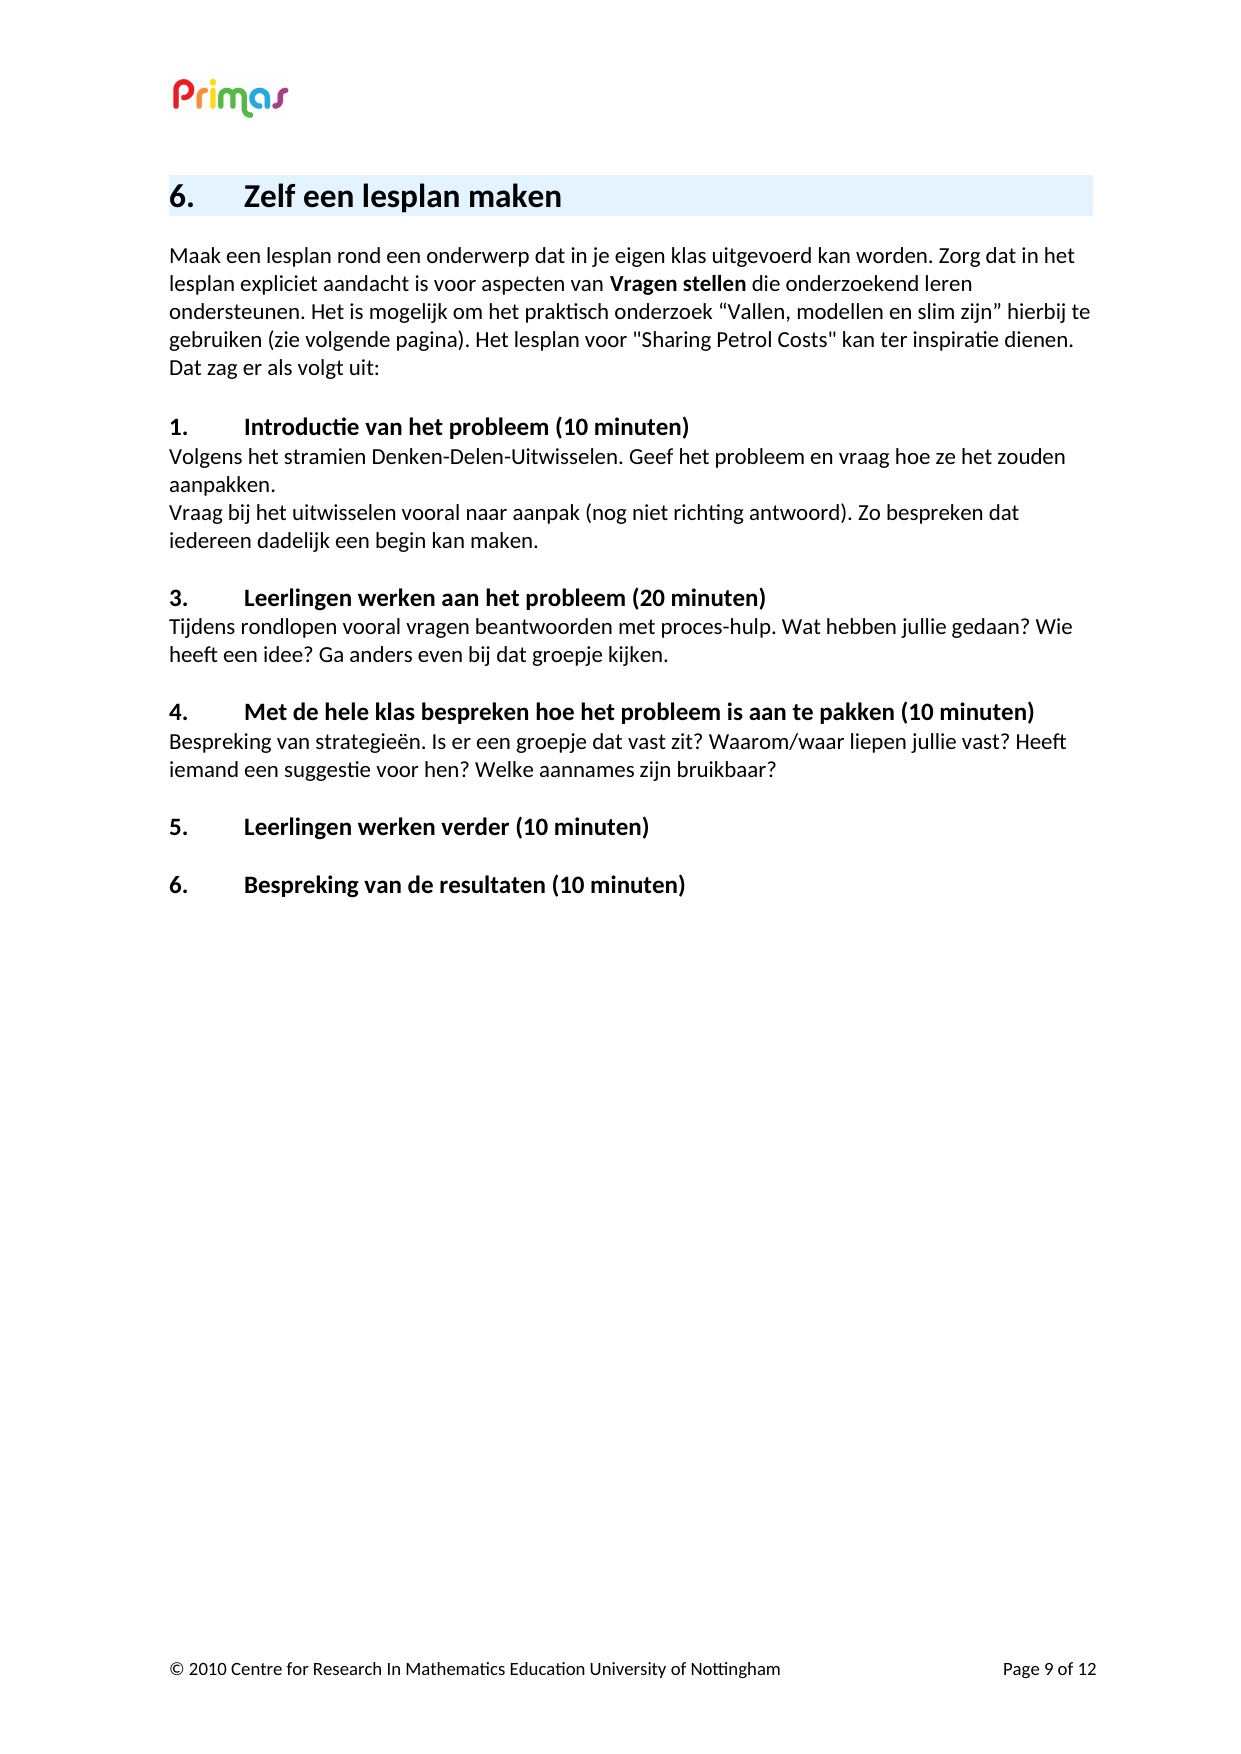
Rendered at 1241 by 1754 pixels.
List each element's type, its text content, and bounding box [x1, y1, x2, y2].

text 5. Leerlingen werken verder (10 minuten) [169, 811, 1093, 842]
subtitle 1. Introductie van het probleem (10 minuten) [169, 411, 1093, 442]
text 6. Bespreking van de resultaten (10 minuten)Praktisch onderzoek [169, 870, 1093, 900]
text Bespreking van strategieën. Is er een groepje dat vast zit? Waarom/waar liepen jullie vast? Heeft iemand een suggestie voor hen? Welke aannames zijn bruikbaar? [169, 727, 1093, 783]
text 3. Leerlingen werken aan het probleem (20 minuten) [169, 582, 1093, 612]
text Vraag bij het uitwisselen vooral naar aanpak (nog niet richting antwoord). Zo bespreken dat iedereen dadelijk een begin kan maken. [169, 498, 1093, 554]
picture [168, 73, 291, 121]
text Tijdens rondlopen vooral vragen beantwoorden met proces-hulp. Wat hebben jullie gedaan? Wie heeft een idee? Ga anders even bij dat groepje kijken. [169, 612, 1093, 668]
text Volgens het stramien Denken-Delen-Uitwisselen. Geef het probleem en vraag hoe ze het zouden aanpakken. [169, 442, 1093, 498]
text Maak een lesplan rond een onderwerp dat in je eigen klas uitgevoerd kan worden. Zorg dat in het lesplan expliciet aandacht is voor aspecten van Vragen stellen die onderzoekend leren ondersteunen. Het is mogelijk om het praktisch onderzoek “Vallen, modellen en slim zijn” hierbij te gebruiken (zie volgende pagina). Het lesplan voor "Sharing Petrol Costs" kan ter inspiratie dienen. Dat zag er als volgt uit: [169, 241, 1093, 381]
subtitle 6. Zelf een lesplan maken [169, 175, 1093, 216]
text 4. Met de hele klas bespreken hoe het probleem is aan te pakken (10 minuten) [169, 697, 1093, 727]
